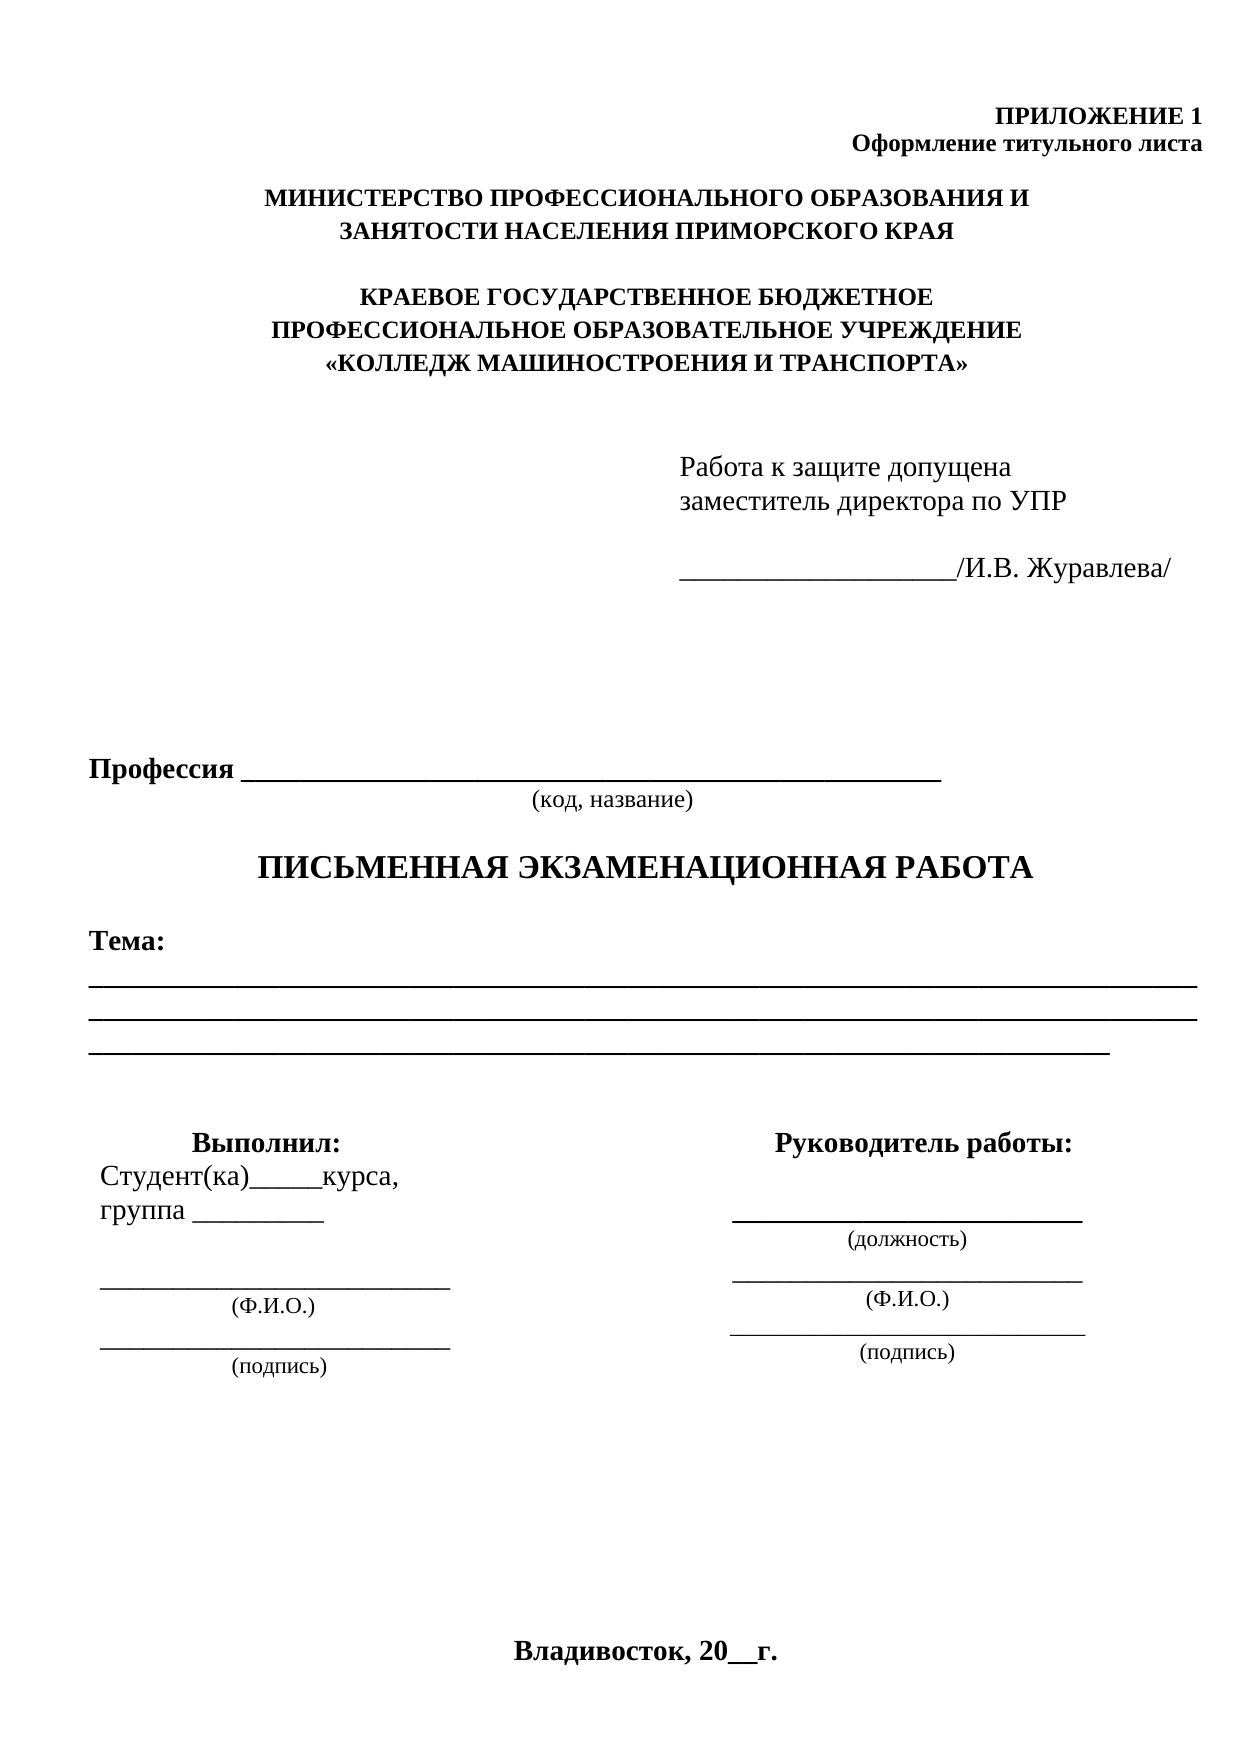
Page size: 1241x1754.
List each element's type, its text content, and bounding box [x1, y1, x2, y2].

text Тема: [89, 923, 1203, 957]
text Профессия ________________________________________________ [89, 751, 1203, 784]
text ПРИЛОЖЕНИЕ 1 Оформление титульного листа [89, 103, 1203, 156]
text ЗАНЯТОСТИ НАСЕЛЕНИЯ ПРИМОРСКОГО КРАЯ [91, 216, 1203, 245]
text «КОЛЛЕДЖ МАШИНОСТРОЕНИЯ И ТРАНСПОРТА» [91, 348, 1203, 377]
text (код, название) [89, 784, 1203, 813]
text ПРОФЕССИОНАЛЬНОЕ ОБРАЗОВАТЕЛЬНОЕ УЧРЕЖДЕНИЕ [91, 315, 1203, 344]
text МИНИСТЕРСТВО ПРОФЕССИОНАЛЬНОГО ОБРАЗОВАНИЯ И [91, 183, 1203, 212]
text Владивосток, 20__г. [89, 1633, 1203, 1666]
text ПИСЬМЕННАЯ ЭКЗАМЕНАЦИОННАЯ РАБОТА [89, 847, 1203, 885]
text Работа к защите допущена [679, 449, 1203, 483]
text заместитель директора по УПР [679, 483, 1203, 516]
text ___________________/И.В. Журавлева/ [679, 550, 1203, 583]
text ______________________________________________________________________________________________________________________________________________________________________________________________________________________________ [89, 957, 1203, 1058]
table_header Руководитель работы: ________________________ (должность) ________________________ (Ф.И.О.) _______________________________ (подпись) [634, 1125, 1180, 1398]
table_header Выполнил: Студент(ка)_____курса, группа _________ ________________________ (Ф.И.О.) ________________________ (подпись) [89, 1125, 634, 1398]
text КРАЕВОЕ ГОСУДАРСТВЕННОЕ БЮДЖЕТНОЕ [91, 282, 1203, 311]
